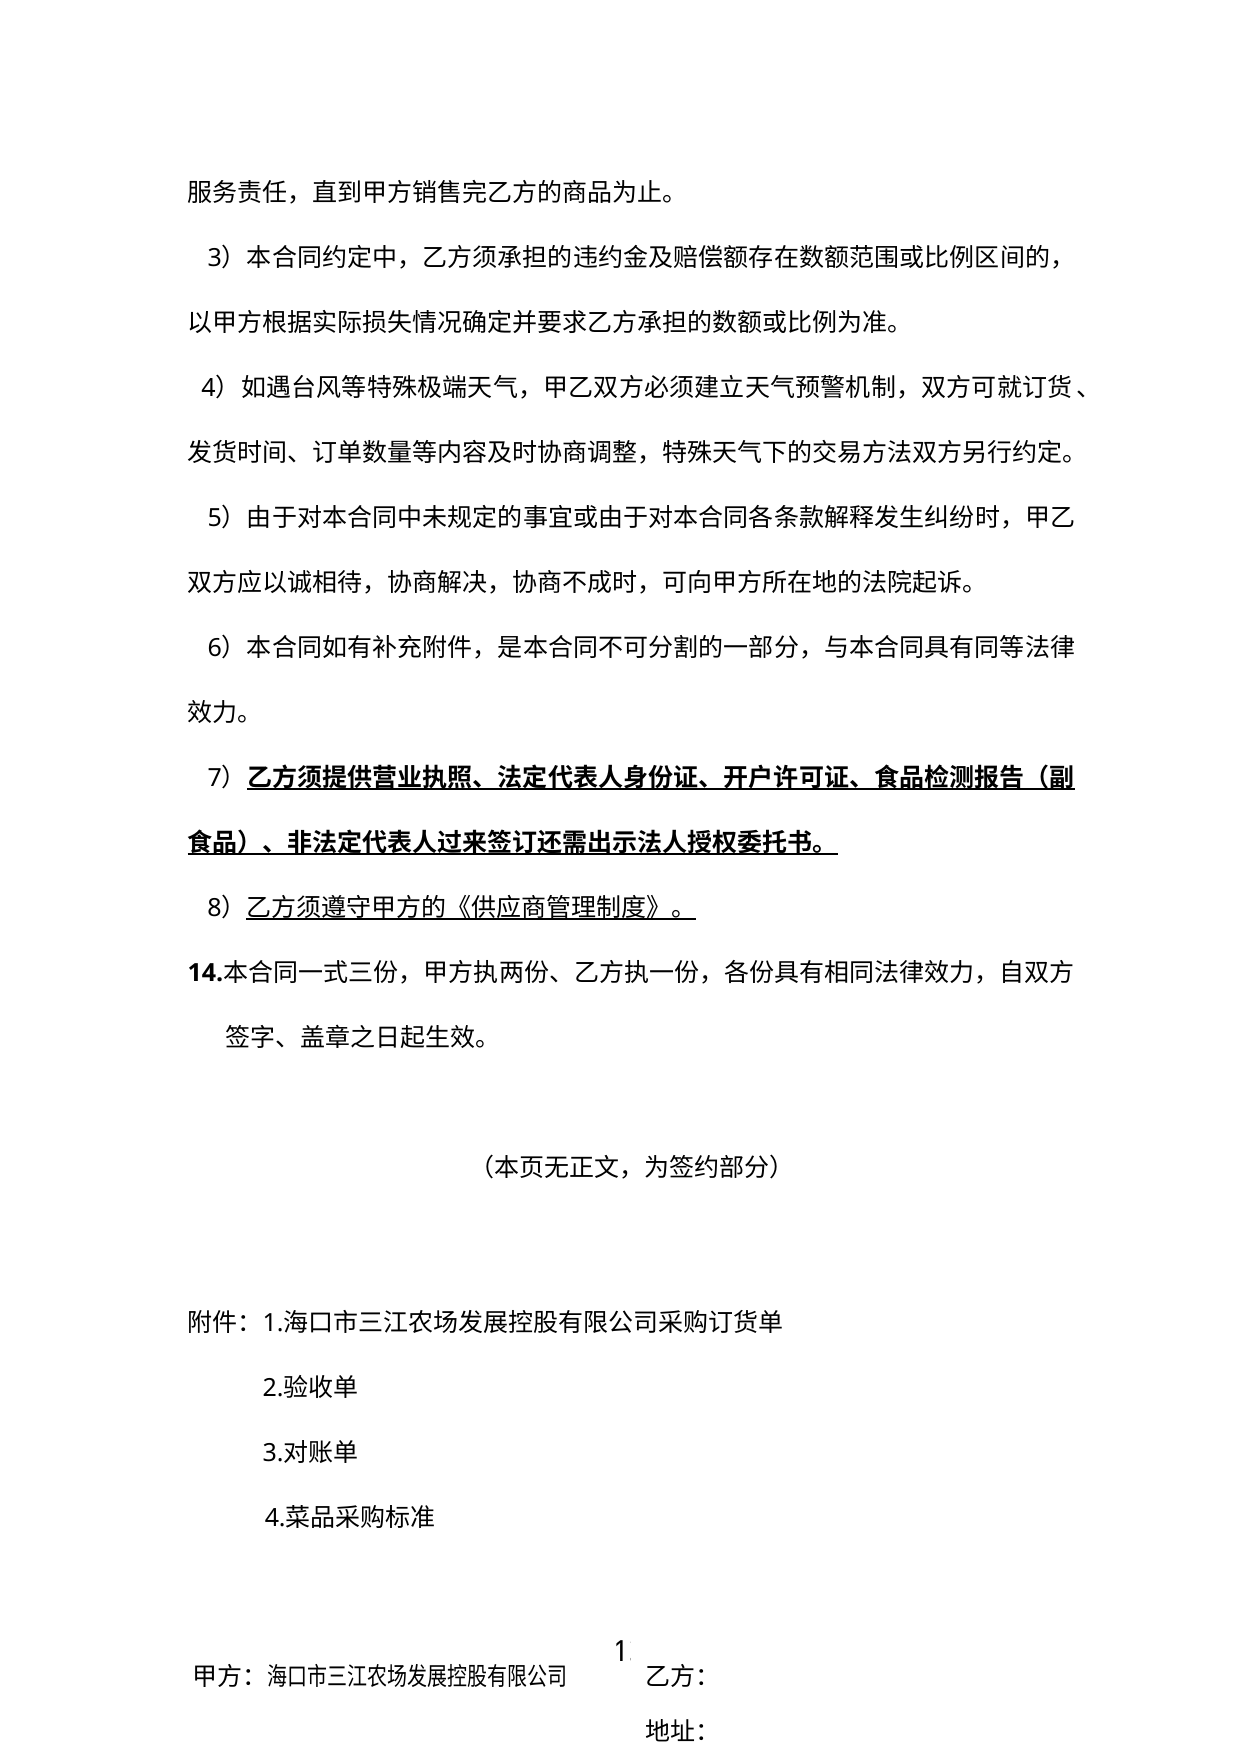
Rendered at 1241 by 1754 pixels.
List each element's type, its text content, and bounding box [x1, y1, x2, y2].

text 7）乙方须提供营业执照、法定代表人身份证、开户许可证、食品检测报告（副食品）、非法定代表人过来签订还需出示法人授权委托书。 [187, 743, 1076, 873]
text 6）本合同如有补充附件，是本合同不可分割的一部分，与本合同具有同等法律效力。 [187, 613, 1076, 743]
text （本页无正文，为签约部分） [187, 1133, 1076, 1198]
text 附件：1.海口市三江农场发展控股有限公司采购订货单 [187, 1288, 1076, 1353]
text 4）如遇台风等特殊极端天气，甲乙双方必须建立天气预警机制，双方可就订货、发货时间、订单数量等内容及时协商调整，特殊天气下的交易方法双方另行约定。 [187, 353, 1076, 483]
list 3.对账单 [187, 1418, 1076, 1483]
text 3）本合同约定中，乙方须承担的违约金及赔偿额存在数额范围或比例区间的，以甲方根据实际损失情况确定并要求乙方承担的数额或比例为准。 [187, 223, 1076, 353]
text 4.菜品采购标准 [233, 1483, 1076, 1548]
text 5）由于对本合同中未规定的事宜或由于对本合同各条款解释发生纠纷时，甲乙双方应以诚相待，协商解决，协商不成时，可向甲方所在地的法院起诉。 [187, 483, 1076, 613]
text 14.本合同一式三份，甲方执两份、乙方执一份，各份具有相同法律效力，自双方签字、盖章之日起生效。 [187, 938, 1076, 1068]
list 2.验收单 [187, 1353, 1076, 1418]
text 8）乙方须遵守甲方的《供应商管理制度》。 [187, 873, 1076, 938]
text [187, 158, 1076, 223]
